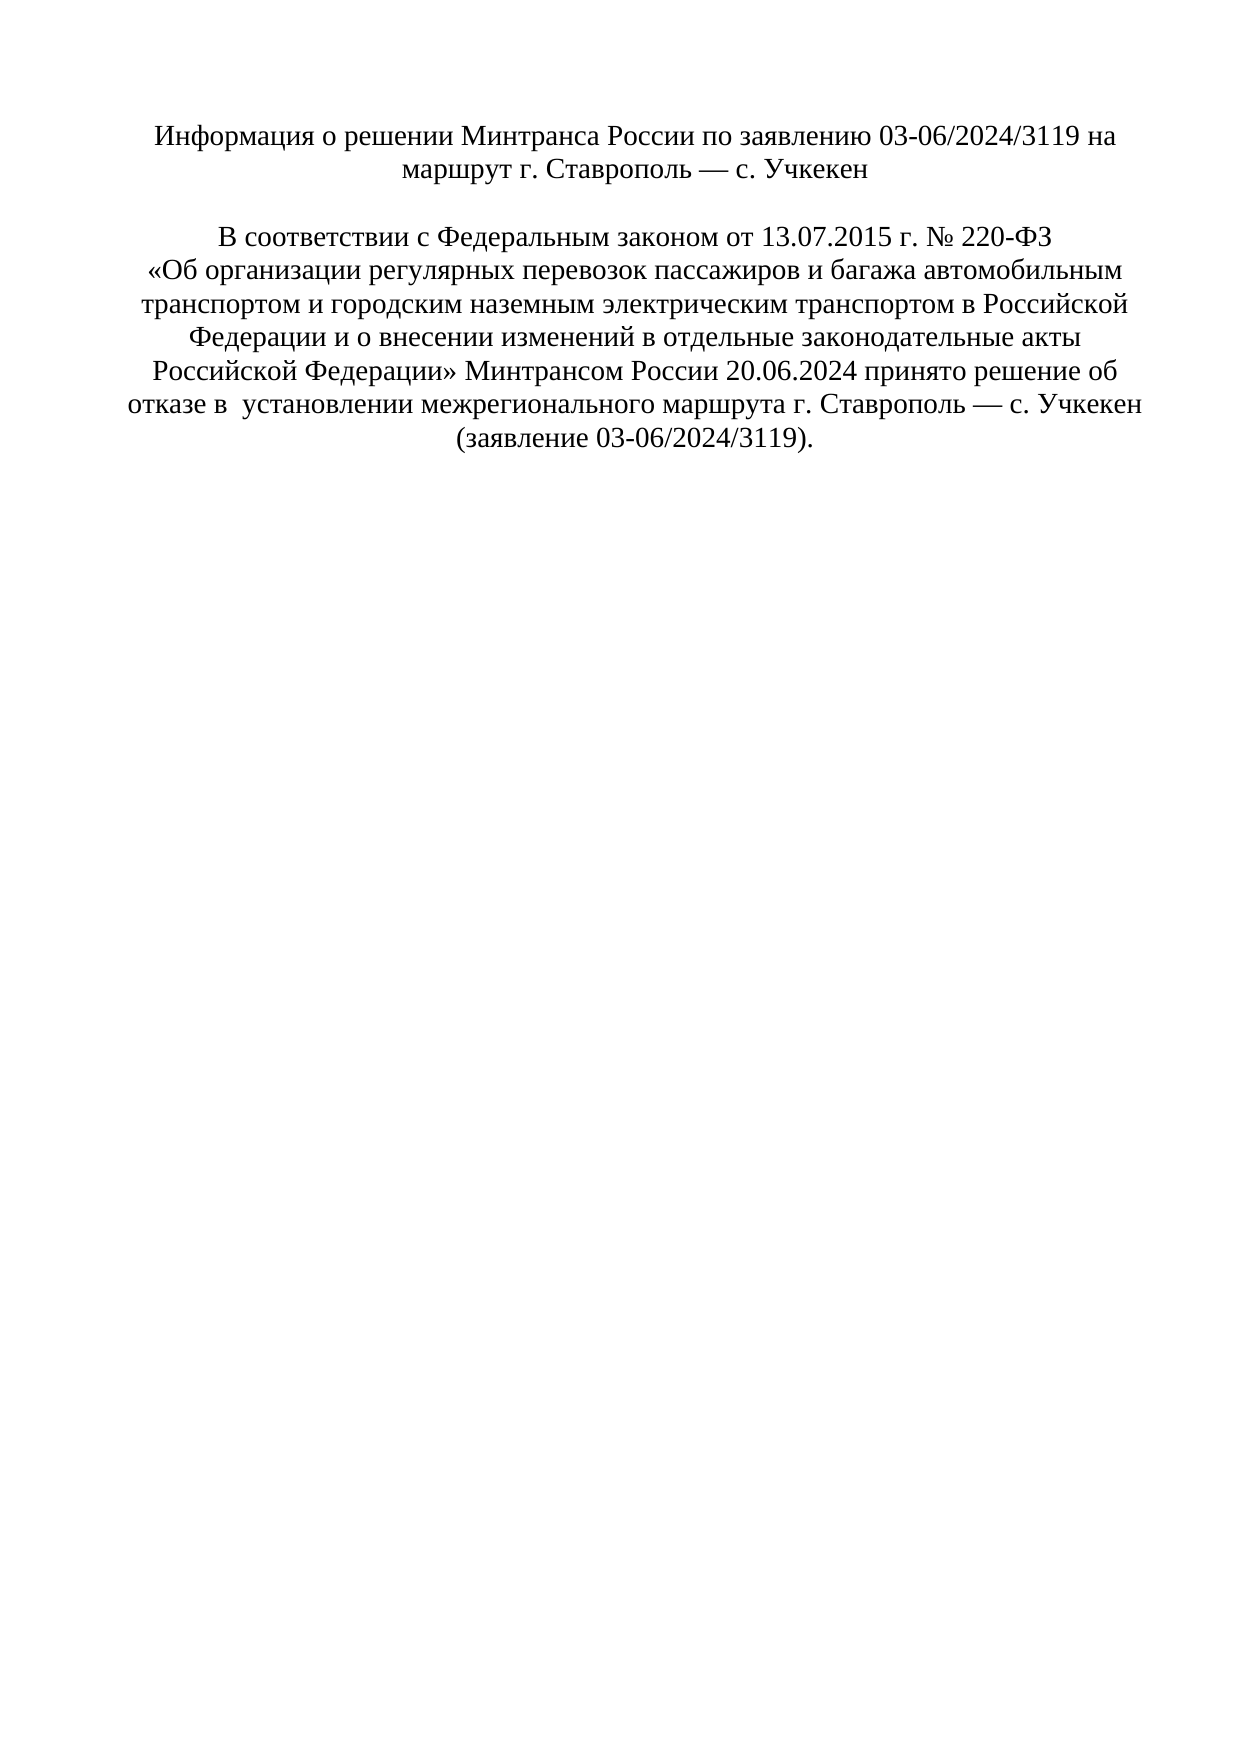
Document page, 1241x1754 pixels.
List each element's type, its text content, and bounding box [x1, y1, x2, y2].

text В соответствии с Федеральным законом от 13.07.2015 г. № 220-ФЗ «Об организации регулярных перевозок пассажиров и багажа автомобильным транспортом и городским наземным электрическим транспортом в Российской Федерации и о внесении изменений в отдельные законодательные акты Российской Федерации» Минтрансом России 20.06.2024 принято решение об отказе в установлении межрегионального маршрута г. Ставрополь — с. Учкекен (заявление 03-06/2024/3119). [118, 219, 1152, 453]
text Информация о решении Минтранса России по заявлению 03-06/2024/3119 на маршрут г. Ставрополь — с. Учкекен [118, 118, 1152, 185]
